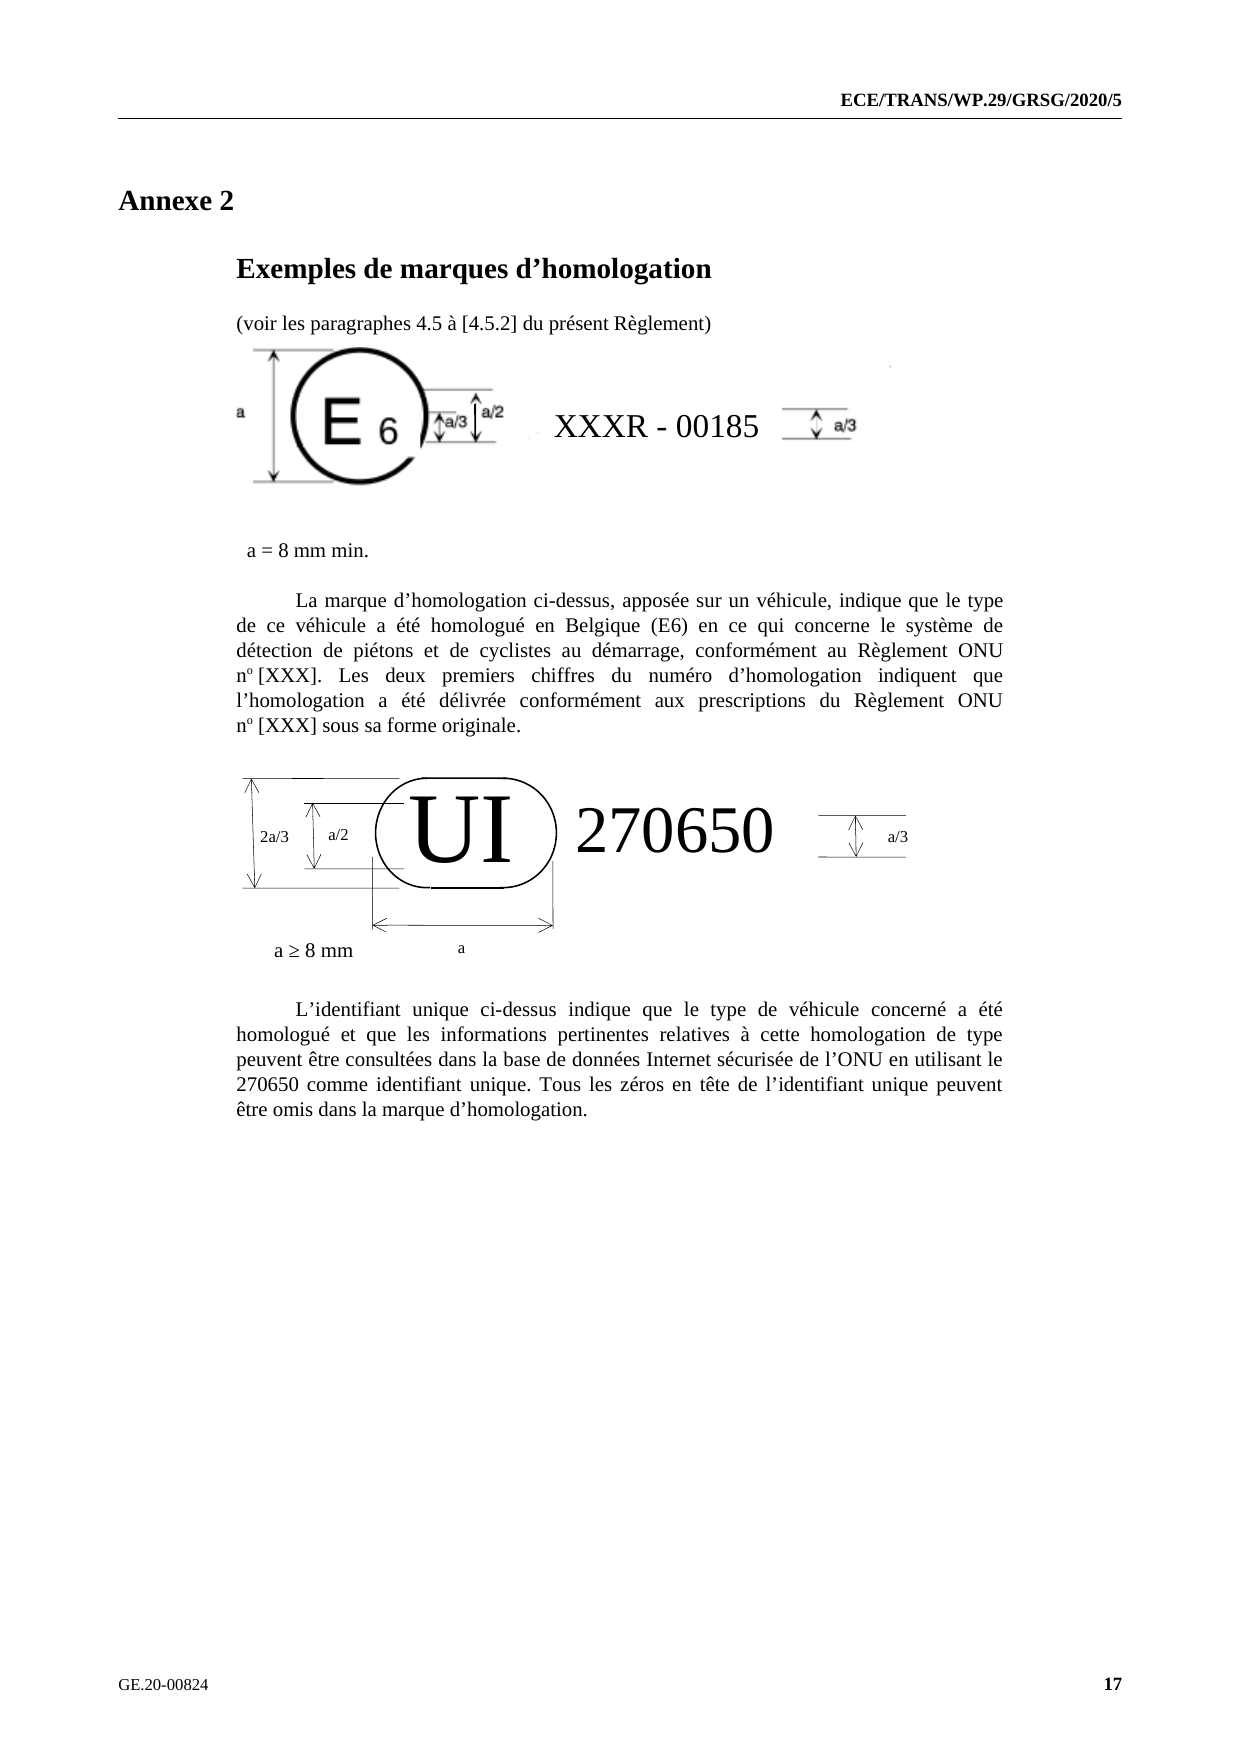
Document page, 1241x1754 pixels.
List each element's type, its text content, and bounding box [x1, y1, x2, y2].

text a = 8 mm min. [236, 537, 1004, 562]
text L’identifiant unique ci-dessus indique que le type de véhicule concerné a été homologué et que les informations pertinentes relatives à cette homologation de type peuvent être consultées dans la base de données Internet sécurisée de l’ONU en utilisant le 270650 comme identifiant unique. Tous les zéros en tête de l’identifiant unique peuvent être omis dans la marque d’homologation. [236, 996, 1004, 1121]
text La marque d’homologation ci-dessus, apposée sur un véhicule, indique que le type de ce véhicule a été homologué en Belgique (E6) en ce qui concerne le système de détection de piétons et de cyclistes au démarrage, conformément au Règlement ONU no [XXX]. Les deux premiers chiffres du numéro d’homologation indiquent que l’homologation a été délivrée conformément aux prescriptions du Règlement ONU no [XXX] sous sa forme originale. [236, 587, 1004, 737]
text (voir les paragraphes 4.5 à [4.5.2] du présent Règlement) [236, 310, 1004, 335]
text Exemples de marques d’homologation [118, 254, 1004, 285]
text Annexe 2 [118, 185, 1004, 216]
